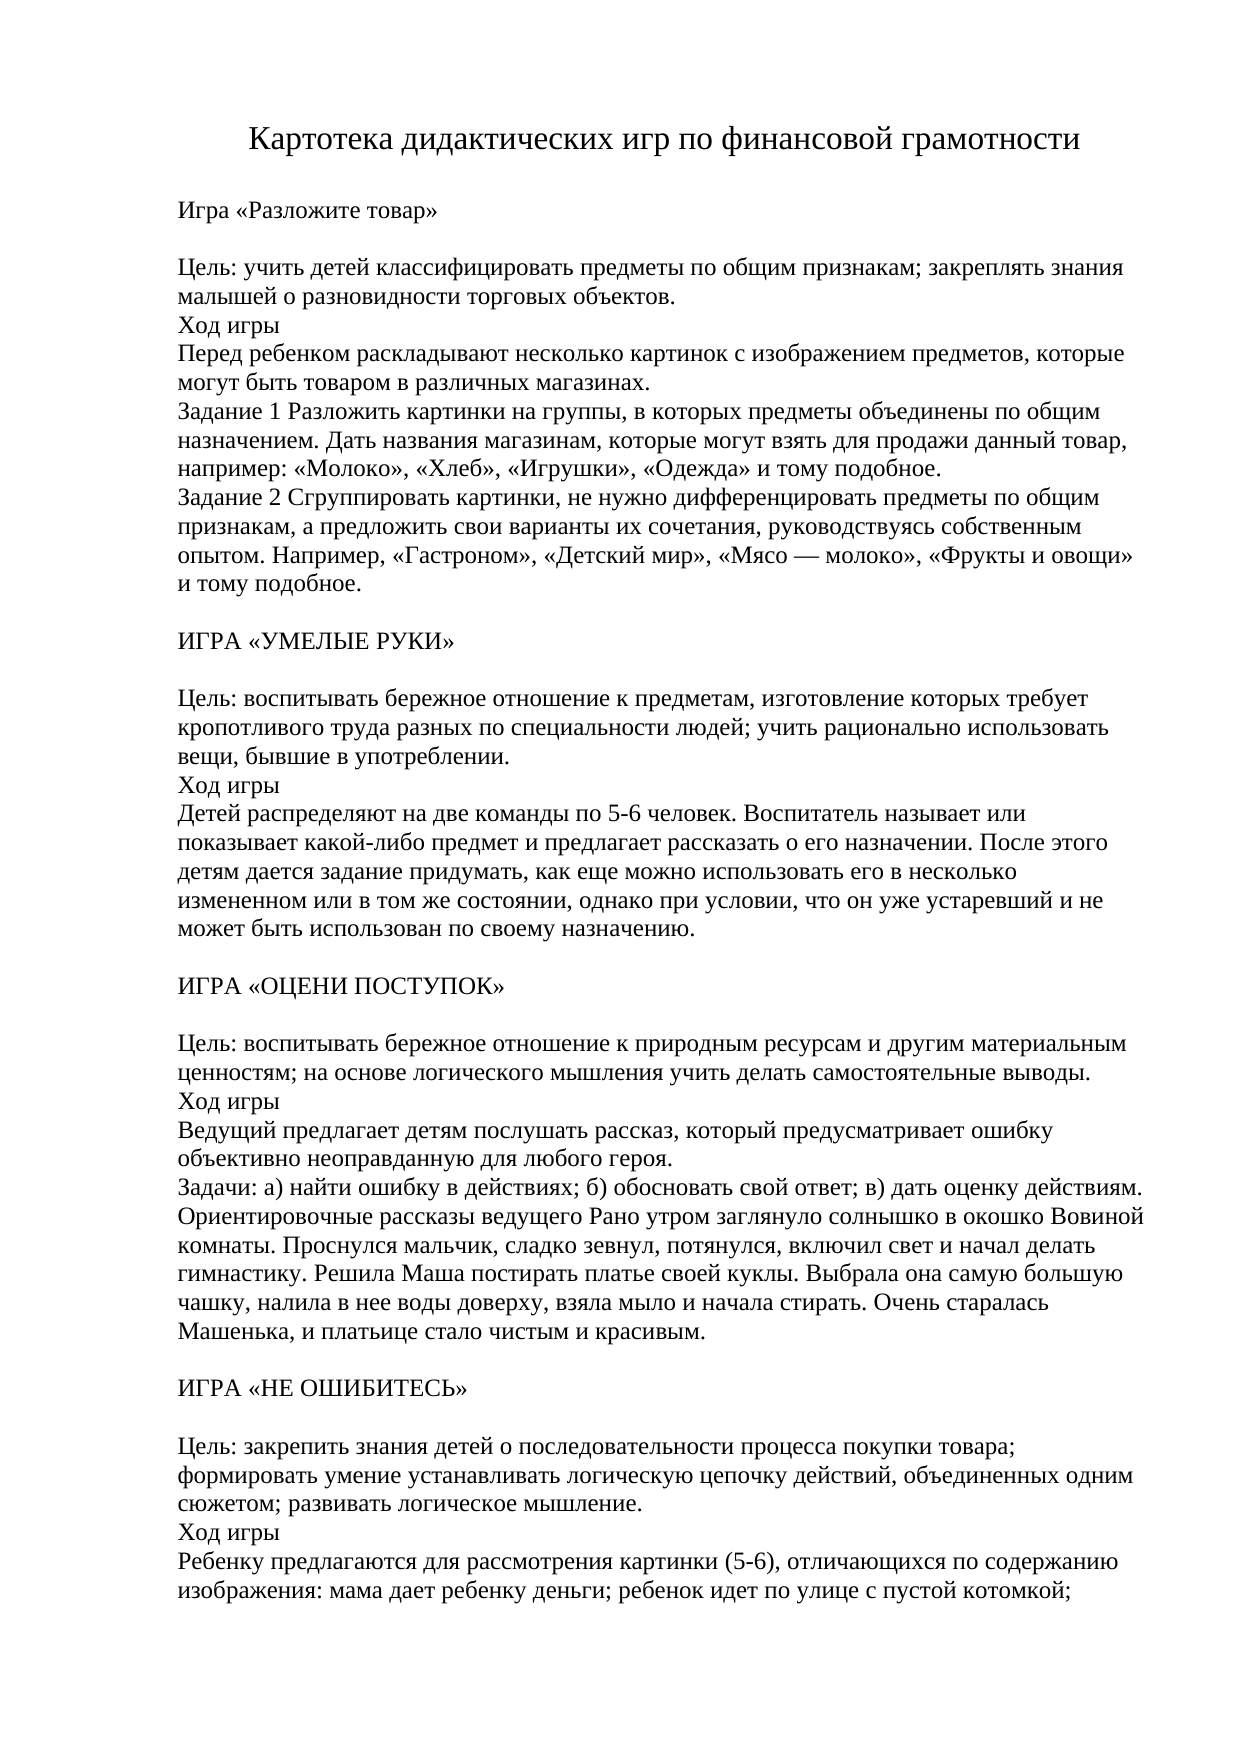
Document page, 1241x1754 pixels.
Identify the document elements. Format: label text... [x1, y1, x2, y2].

text ИГРА «НЕ ОШИБИТЕСЬ» [177, 1373, 1152, 1402]
text Ход игры [177, 770, 1152, 798]
text Картотека дидактических игр по финансовой грамотности [177, 118, 1152, 156]
text Детей распределяют на две команды по 5-6 человек. Воспитатель называет или показывает какой-либо предмет и предлагает рассказать о его назначении. После этого детям дается задание придумать, как еще можно использовать его в несколько измененном или в том же состоянии, однако при условии, что он уже устаревший и не может быть использован по своему назначению. [177, 798, 1152, 942]
text Ход игры [177, 310, 1152, 338]
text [177, 1546, 1152, 1603]
text Цель: воспитывать бережное отношение к природным ресурсам и другим материальным ценностям; на основе логического мышления учить делать самостоятельные выводы. [177, 1028, 1152, 1086]
text Перед ребенком раскладывают несколько картинок с изображением предметов, которые могут быть товаром в различных магазинах. [177, 338, 1152, 396]
text Ведущий предлагает детям послушать рассказ, который предусматривает ошибку объективно неоправданную для любого героя. [177, 1115, 1152, 1172]
text ИГРА «УМЕЛЫЕ РУКИ» [177, 626, 1152, 655]
text Задачи: а) найти ошибку в действиях; б) обосновать свой ответ; в) дать оценку действиям. Ориентировочные рассказы ведущего Рано утром заглянуло солнышко в окошко Вовиной комнаты. Проснулся мальчик, сладко зевнул, потянулся, включил свет и начал делать гимнастику. Решила Маша постирать платье своей куклы. Выбрала она самую большую чашку, налила в нее воды доверху, взяла мыло и начала стирать. Очень старалась Машенька, и платьице стало чистым и красивым. [177, 1172, 1152, 1345]
text ИГРА «ОЦЕНИ ПОСТУПОК» [177, 971, 1152, 1000]
text Цель: учить детей классифицировать предметы по общим признакам; закреплять знания малышей о разновидности торговых объектов. [177, 252, 1152, 310]
text Задание 1 Разложить картинки на группы, в которых предметы объединены по общим назначением. Дать названия магазинам, которые могут взять для продажи данный товар, например: «Молоко», «Хлеб», «Игрушки», «Одежда» и тому подобное. [177, 396, 1152, 482]
text Задание 2 Сгруппировать картинки, не нужно дифференцировать предметы по общим признакам, а предложить свои варианты их сочетания, руководствуясь собственным опытом. Например, «Гастроном», «Детский мир», «Мясо — молоко», «Фрукты и овощи» и тому подобное. [177, 482, 1152, 597]
text Цель: закрепить знания детей о последовательности процесса покупки товара; формировать умение устанавливать логическую цепочку действий, объединенных одним сюжетом; развивать логическое мышление. [177, 1431, 1152, 1517]
text Игра «Разложите товар» [177, 195, 1152, 223]
text Ход игры [177, 1086, 1152, 1115]
text Цель: воспитывать бережное отношение к предметам, изготовление которых требует кропотливого труда разных по специальности людей; учить рационально использовать вещи, бывшие в употреблении. [177, 683, 1152, 770]
text Ход игры [177, 1517, 1152, 1546]
